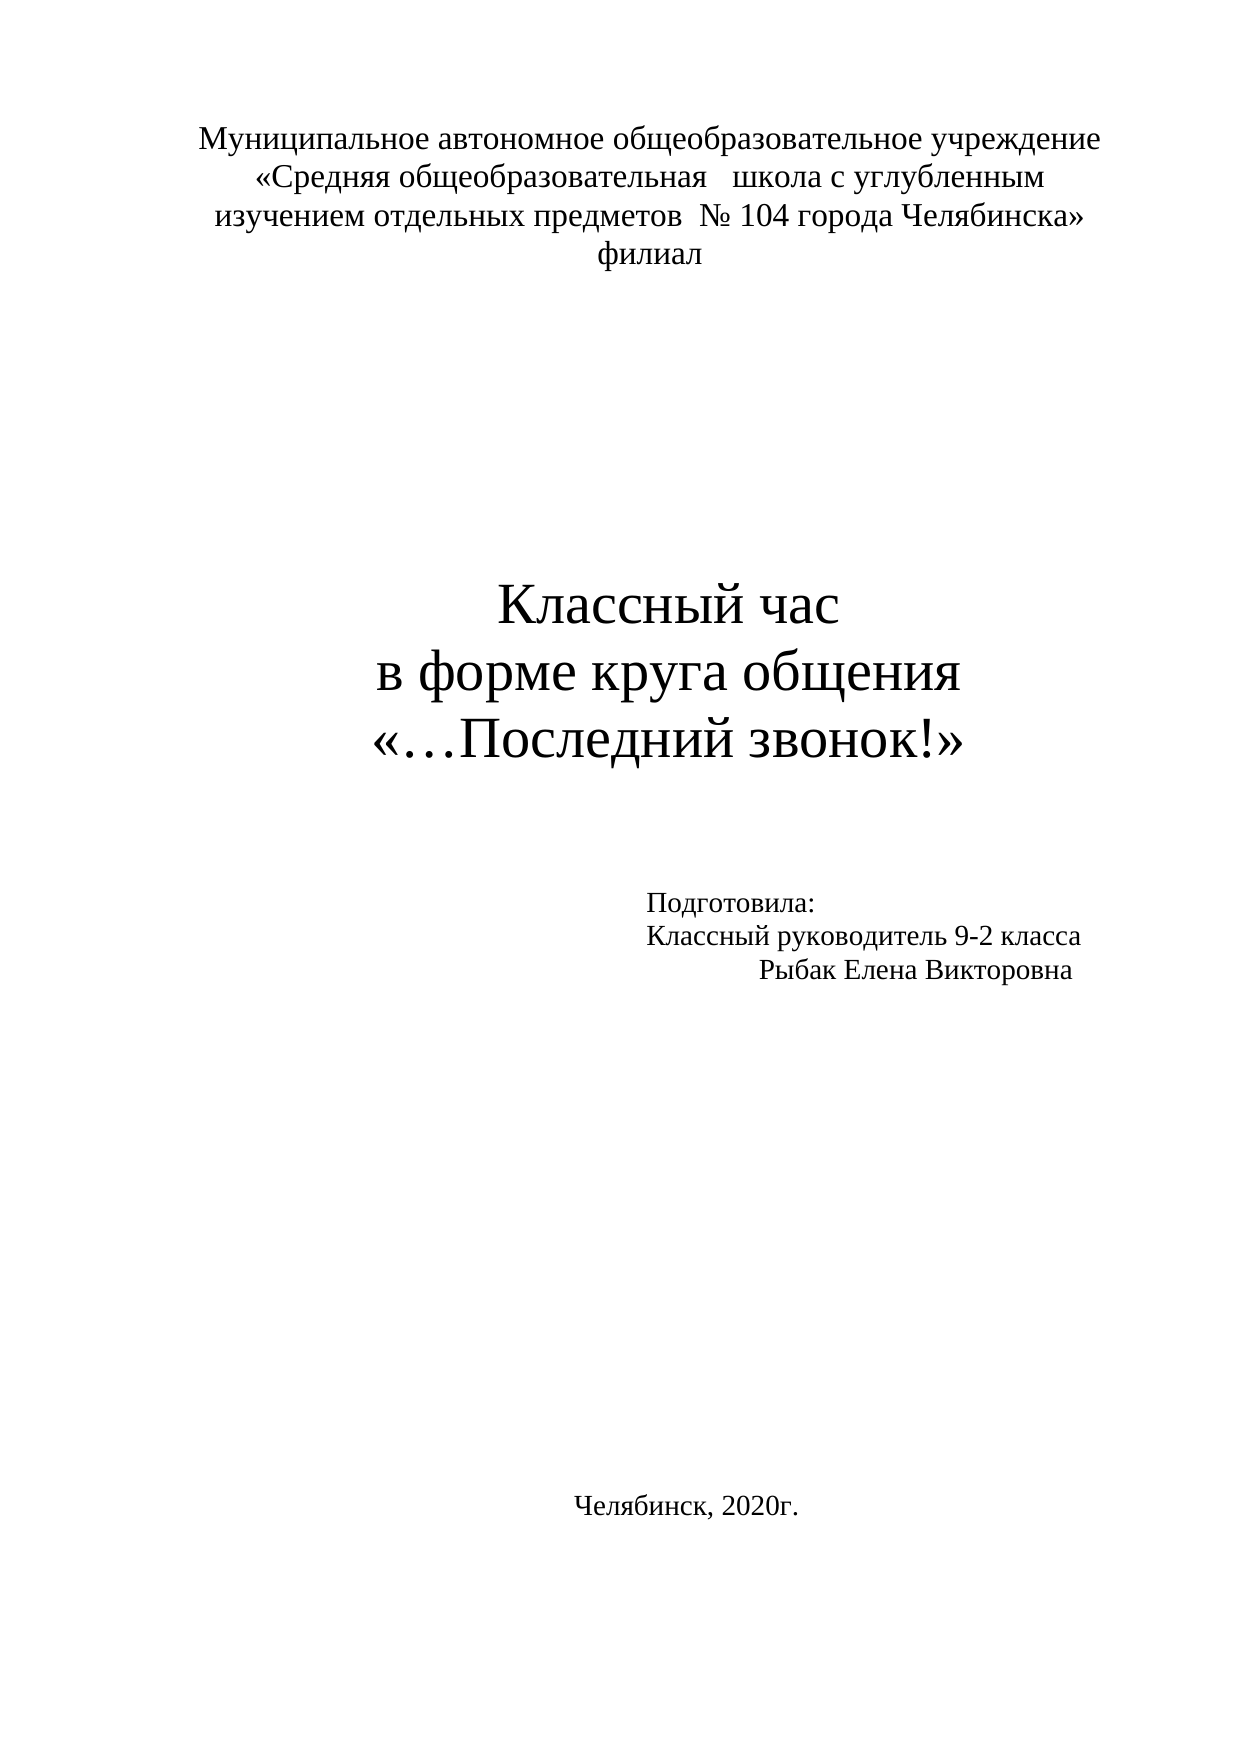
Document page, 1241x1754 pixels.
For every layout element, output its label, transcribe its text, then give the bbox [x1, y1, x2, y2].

text Челябинск, 2020г. [177, 1488, 1122, 1522]
text Классный час [177, 568, 1160, 636]
text в форме круга общения [177, 636, 1160, 703]
text Муниципальное автономное общеобразовательное учреждение [177, 118, 1122, 156]
text «…Последний звонок!» [177, 703, 1160, 770]
text Рыбак Елена Викторовна [758, 952, 1160, 985]
text Подготовила: [646, 885, 1160, 918]
text «Средняя общеобразовательная школа с углубленным изучением отдельных предметов № 104 города Челябинска» филиал [177, 156, 1122, 271]
text Классный руководитель 9-2 класса [646, 918, 1160, 952]
